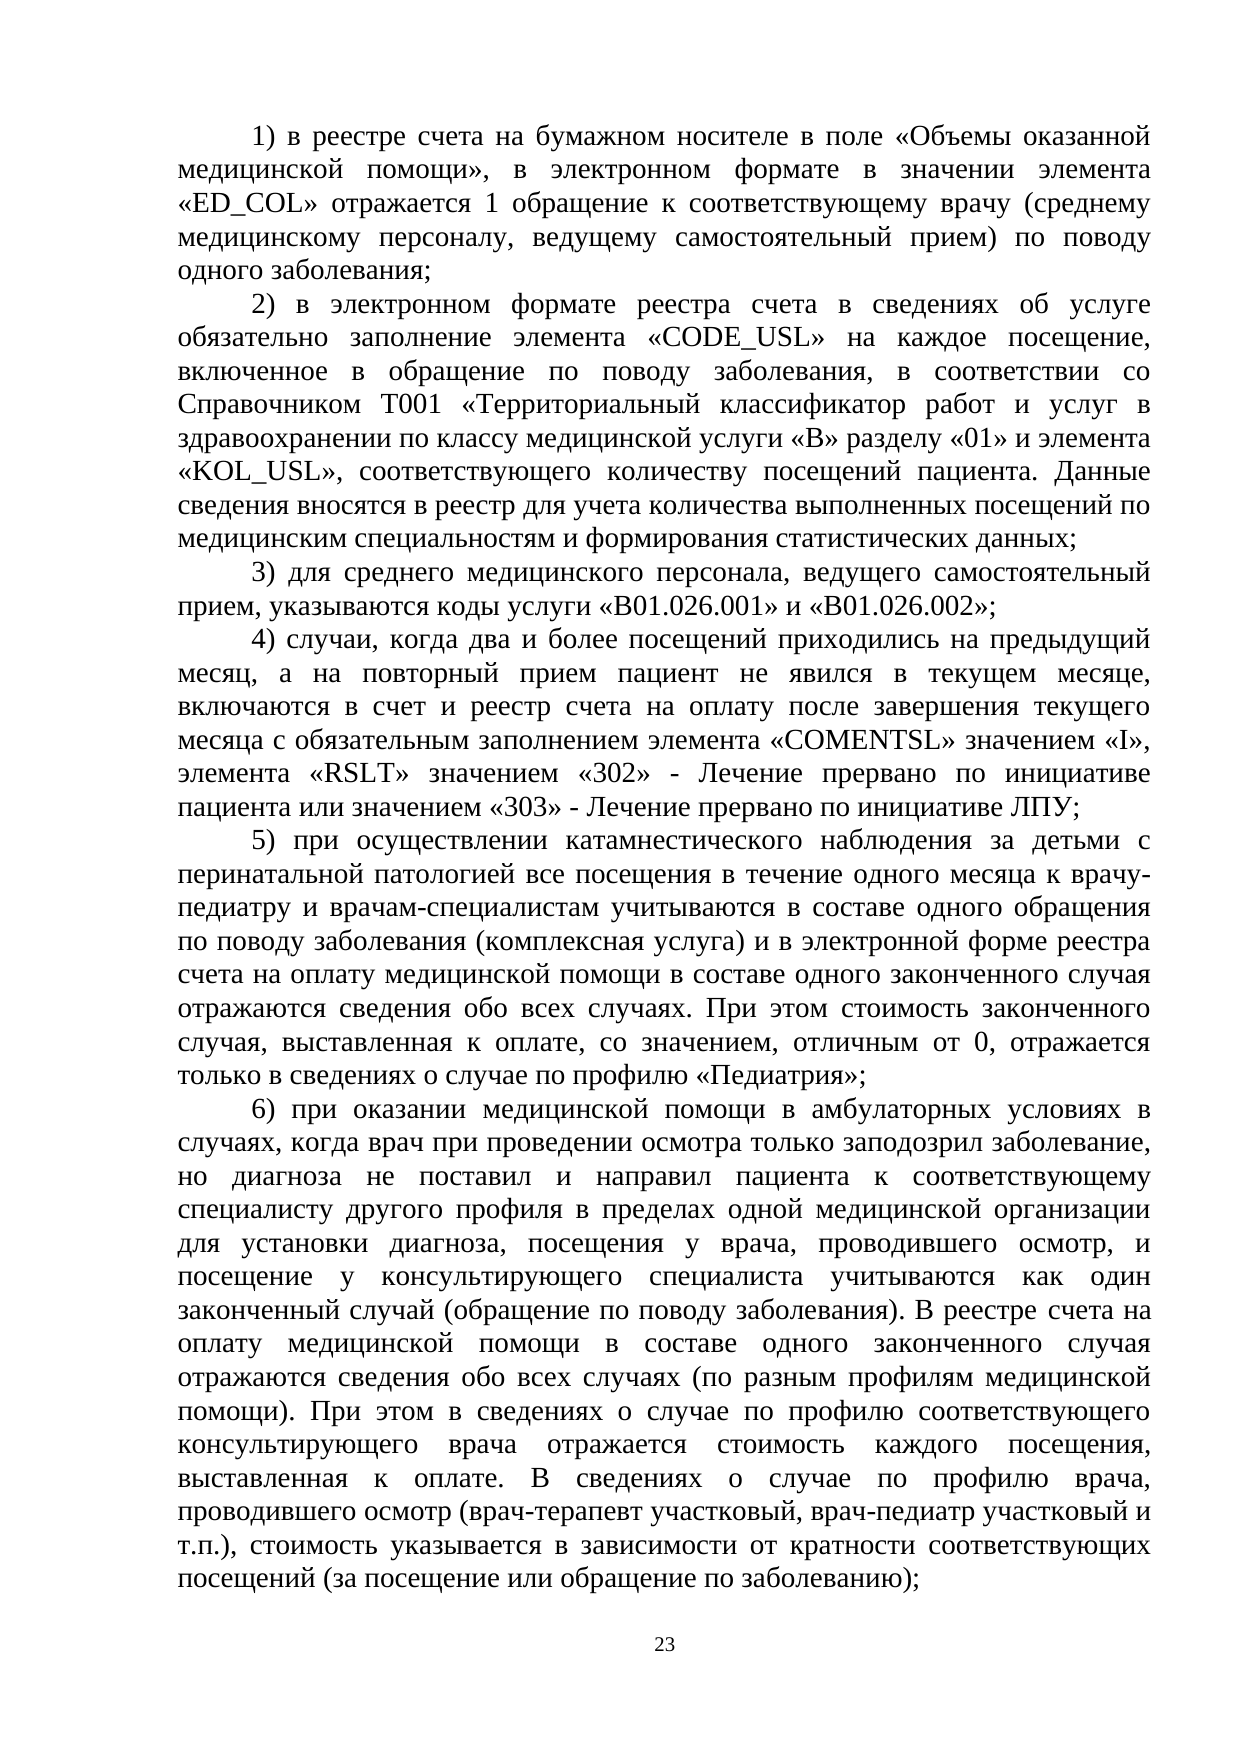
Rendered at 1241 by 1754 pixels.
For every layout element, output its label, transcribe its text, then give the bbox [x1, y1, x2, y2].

text 4) случаи, когда два и более посещений приходились на предыдущий месяц, а на повторный прием пациент не явился в текущем месяце, включаются в счет и реестр счета на оплату после завершения текущего месяца с обязательным заполнением элемента «COMENTSL» значением «I», элемента «RSLT» значением «302» - Лечение прервано по инициативе пациента или значением «303» - Лечение прервано по инициативе ЛПУ; [177, 621, 1152, 822]
text 3) для среднего медицинского персонала, ведущего самостоятельный прием, указываются коды услуги «В01.026.001» и «В01.026.002»; [177, 554, 1152, 621]
text 5) при осуществлении катамнестического наблюдения за детьми с перинатальной патологией все посещения в течение одного месяца к врачу-педиатру и врачам-специалистам учитываются в составе одного обращения по поводу заболевания (комплексная услуга) и в электронной форме реестра счета на оплату медицинской помощи в составе одного законченного случая отражаются сведения обо всех случаях. При этом стоимость законченного случая, выставленная к оплате, со значением, отличным от 0, отражается только в сведениях о случае по профилю «Педиатрия»; [177, 822, 1152, 1091]
text 6) при оказании медицинской помощи в амбулаторных условиях в случаях, когда врач при проведении осмотра только заподозрил заболевание, но диагноза не поставил и направил пациента к соответствующему специалисту другого профиля в пределах одной медицинской организации для установки диагноза, посещения у врача, проводившего осмотр, и посещение у консультирующего специалиста учитываются как один законченный случай (обращение по поводу заболевания). В реестре счета на оплату медицинской помощи в составе одного законченного случая отражаются сведения обо всех случаях (по разным профилям медицинской помощи). При этом в сведениях о случае по профилю соответствующего консультирующего врача отражается стоимость каждого посещения, выставленная к оплате. В сведениях о случае по профилю врача, проводившего осмотр (врач-терапевт участковый, врач-педиатр участковый и т.п.), стоимость указывается в зависимости от кратности соответствующих посещений (за посещение или обращение по заболеванию); [177, 1091, 1152, 1594]
text 1) в реестре счета на бумажном носителе в поле «Объемы оказанной медицинской помощи», в электронном формате в значении элемента «ED_COL» отражается 1 обращение к соответствующему врачу (среднему медицинскому персоналу, ведущему самостоятельный прием) по поводу одного заболевания; [177, 118, 1152, 286]
text 2) в электронном формате реестра счета в сведениях об услуге обязательно заполнение элемента «CODE_USL» на каждое посещение, включенное в обращение по поводу заболевания, в соответствии со Справочником T001 «Территориальный классификатор работ и услуг в здравоохранении по классу медицинской услуги «В» разделу «01» и элемента «KOL_USL», соответствующего количеству посещений пациента. Данные сведения вносятся в реестр для учета количества выполненных посещений по медицинским специальностям и формирования статистических данных; [177, 286, 1152, 554]
